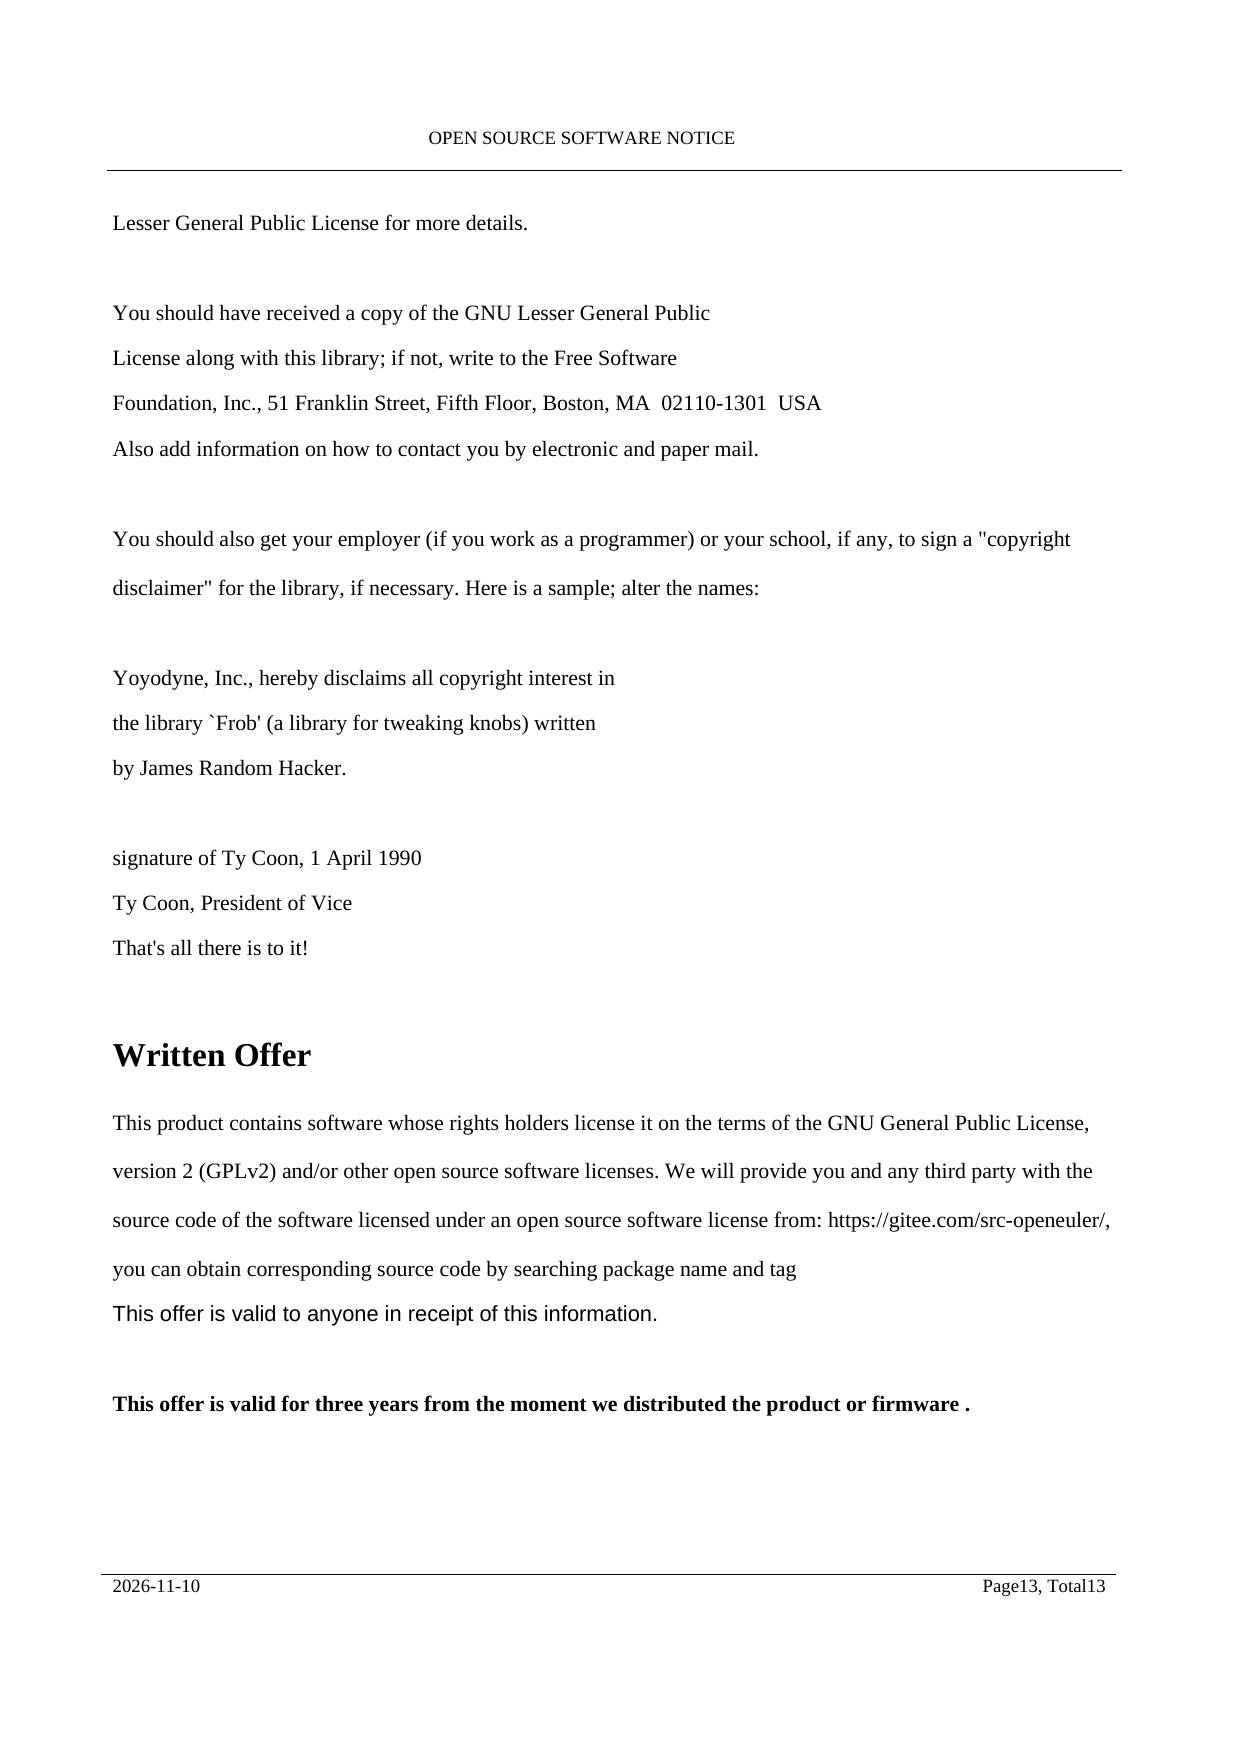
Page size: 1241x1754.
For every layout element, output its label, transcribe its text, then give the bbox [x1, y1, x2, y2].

text This offer is valid to anyone in receipt of this information. [112, 1297, 1128, 1330]
text Foundation, Inc., 51 Franklin Street, Fifth Floor, Boston, MA 02110-1301 USA [112, 387, 1128, 419]
text You should have received a copy of the GNU Lesser General Public [112, 297, 1128, 329]
text That's all there is to it! [112, 932, 1128, 964]
text signature of Ty Coon, 1 April 1990 [112, 841, 1128, 874]
text Ty Coon, President of Vice [112, 887, 1128, 919]
text You should also get your employer (if you work as a programmer) or your school, if any, to sign a "copyright disclaimer" for the library, if necessary. Here is a sample; alter the names: [112, 522, 1128, 603]
text the library `Frob' (a library for tweaking knobs) written [112, 706, 1128, 739]
text Lesser General Public License for more details. [112, 206, 1128, 239]
text Yoyodyne, Inc., hereby disclaims all copyright interest in [112, 661, 1128, 693]
text by James Random Hacker. [112, 751, 1128, 784]
text Written Offer [112, 1022, 1128, 1087]
text This offer is valid for three years from the moment we distributed the product or firmware . [112, 1388, 1128, 1420]
text License along with this library; if not, write to the Free Software [112, 342, 1128, 374]
text This product contains software whose rights holders license it on the terms of the GNU General Public License, version 2 (GPLv2) and/or other open source software licenses. We will provide you and any third party with the source code of the software licensed under an open source software license from: https://gitee.com/src-openeuler/, you can obtain corresponding source code by searching package name and tag [112, 1106, 1128, 1285]
text Also add information on how to contact you by electronic and paper mail. [112, 432, 1128, 464]
